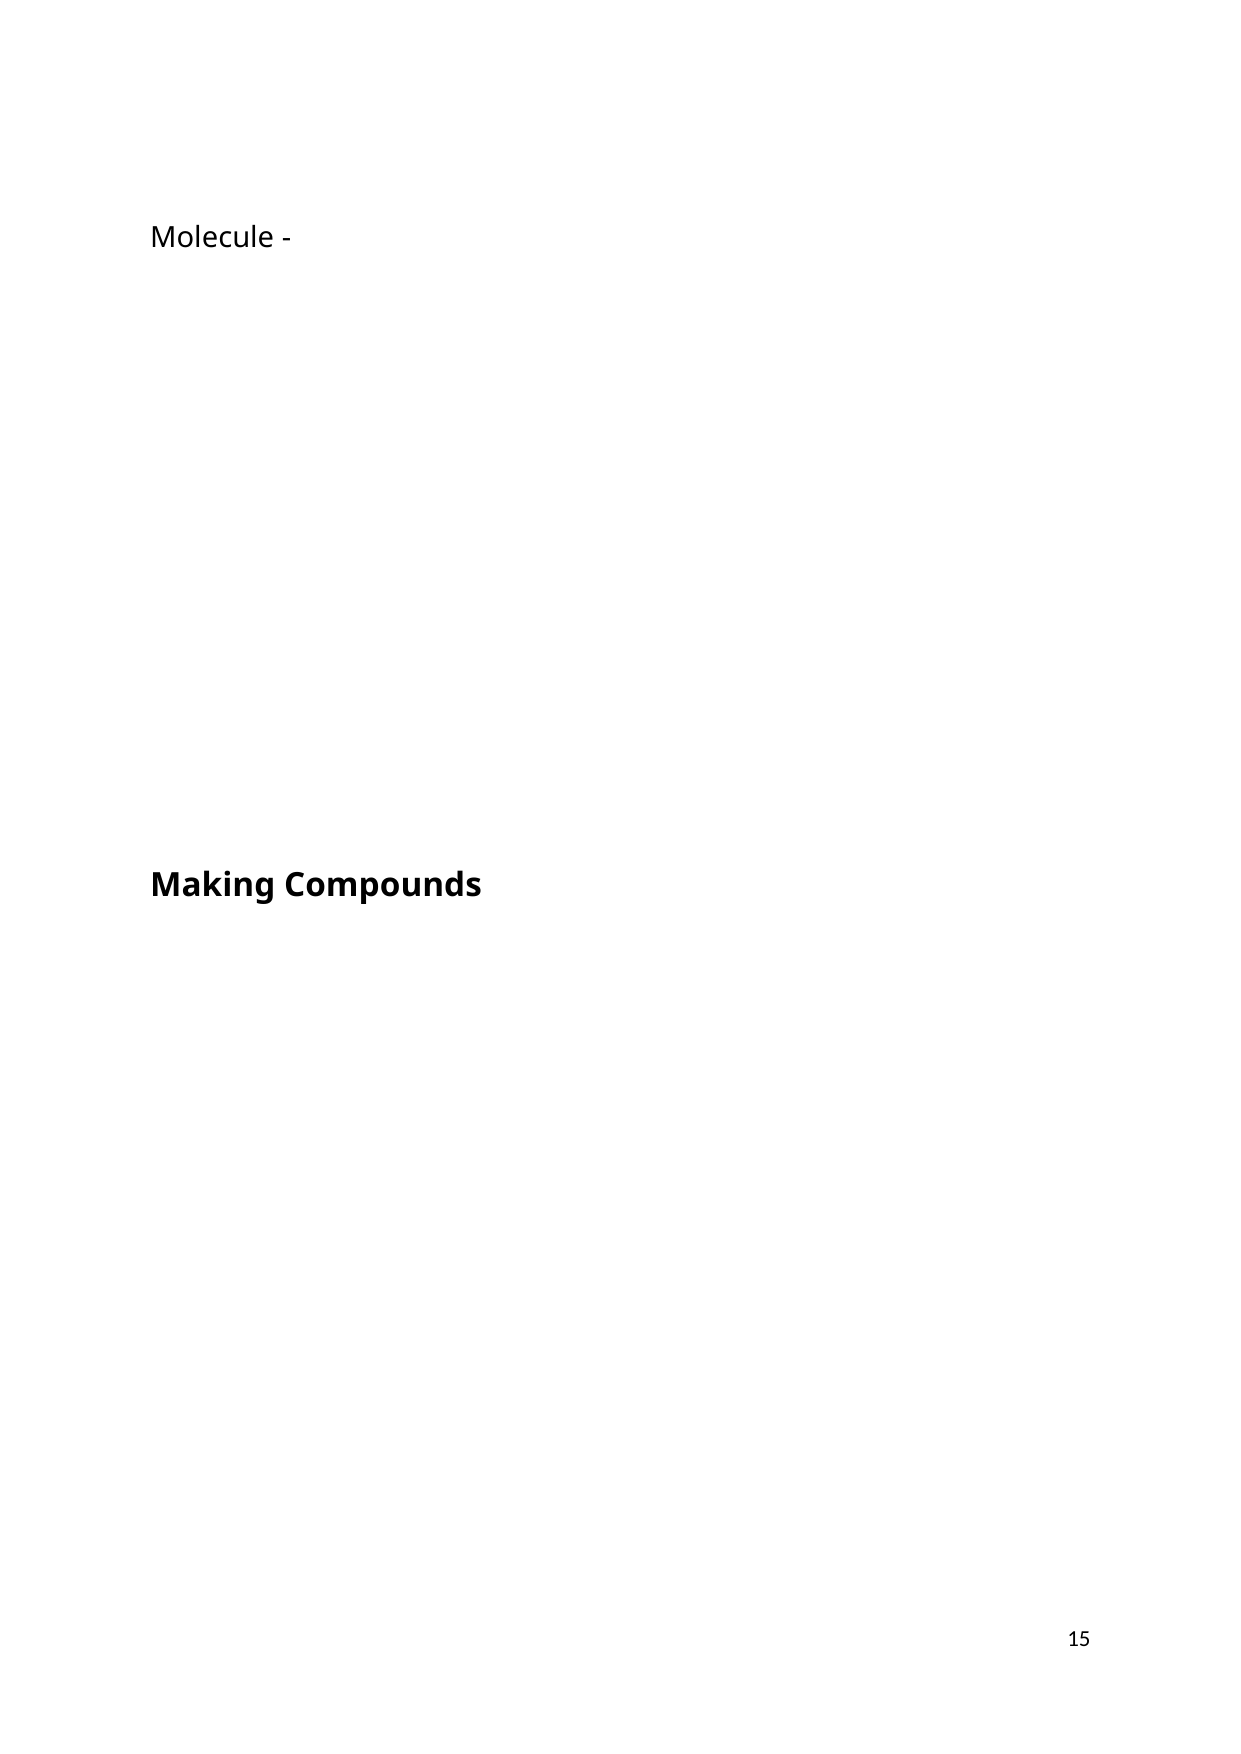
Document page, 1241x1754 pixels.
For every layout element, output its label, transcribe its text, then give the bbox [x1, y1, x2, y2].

text Molecule - [150, 216, 1090, 256]
text Making Compounds [150, 861, 1090, 906]
